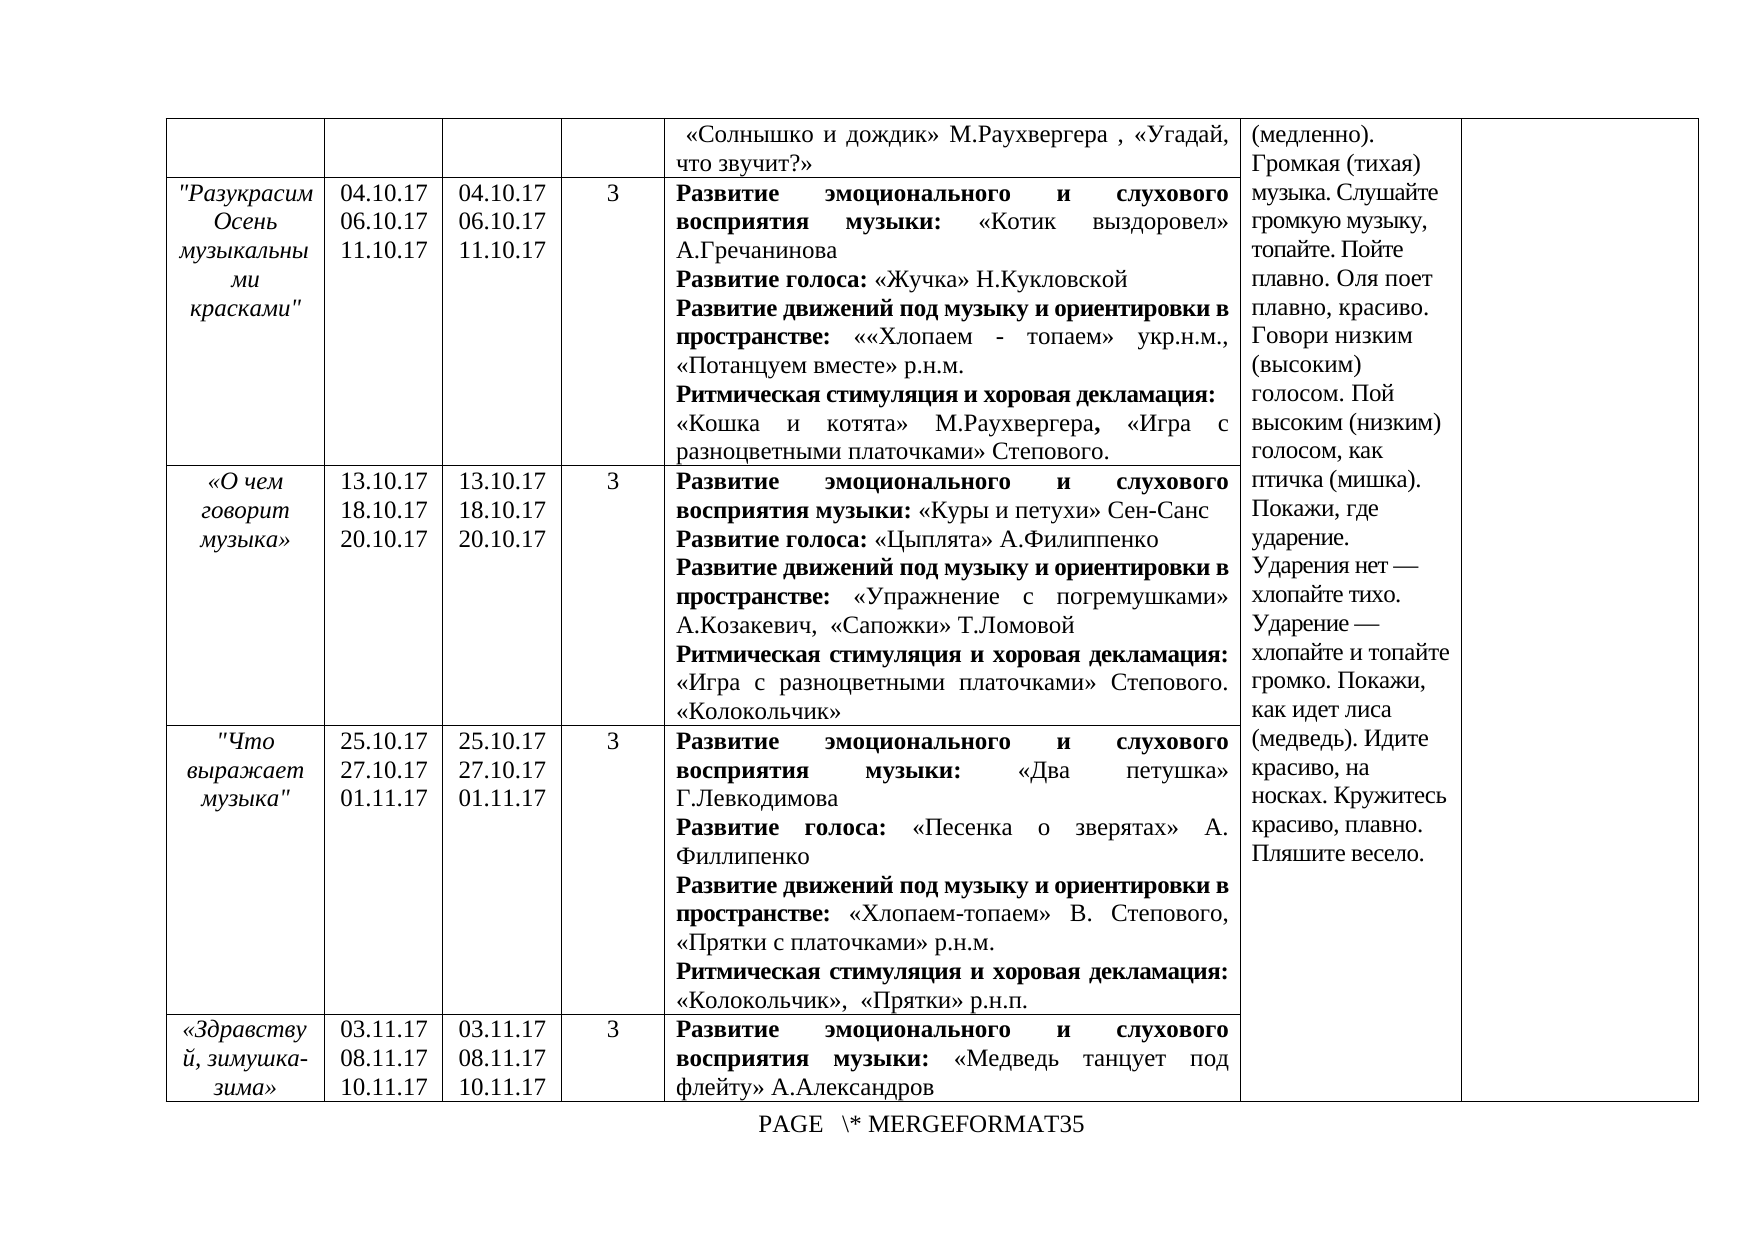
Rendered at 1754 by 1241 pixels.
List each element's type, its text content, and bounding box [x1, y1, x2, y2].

table_cell Развитие эмоционального и слухового восприятия музыки: «Котик выздоровел» А.Гречанинова Развитие голоса: «Жучка» Н.Кукловской Развитие движений под музыку и ориентировки в пространстве: ««Хлопаем - топаем» укр.н.м., «Потанцуем вместе» р.н.м. Ритмическая стимуляция и хоровая декламация: «Кошка и котята» М.Раухвергера, «Игра с разноцветными платочками» Степового. [665, 178, 1240, 465]
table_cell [665, 1015, 1240, 1101]
table_cell Развитие эмоционального и слухового восприятия музыки: «Куры и петухи» Сен-Санс Развитие голоса: «Цыплята» А.Филиппенко Развитие движений под музыку и ориентировки в пространстве: «Упражнение с погремушками» А.Козакевич, «Сапожки» Т.Ломовой Ритмическая стимуляция и хоровая декламация: «Игра с разноцветными платочками» Степового. «Колокольчик» [665, 466, 1240, 725]
table_cell 25.10.1727.10.17 01.11.17 [443, 726, 561, 1013]
table_cell 04.10.1706.10.17 11.10.17 [443, 178, 561, 465]
table_cell "Что выражает музыка" [167, 726, 324, 1013]
table_cell 3 [562, 178, 664, 465]
table_cell 04.10.1706.10.17 11.10.17 [325, 178, 442, 465]
table_cell 13.10.1718.10.17 20.10.17 [325, 466, 442, 725]
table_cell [167, 1015, 324, 1101]
table_cell 3 [562, 466, 664, 725]
table_cell 3 [562, 726, 664, 1013]
table_cell 25.10.1727.10.17 01.11.17 [325, 726, 442, 1013]
table_cell «О чем говорит музыка» [167, 466, 324, 725]
table_cell 13.10.1718.10.17 20.10.17 [443, 466, 561, 725]
table_cell Развитие эмоционального и слухового восприятия музыки: «Два петушка» Г.Левкодимова Развитие голоса: «Песенка о зверятах» А. Филлипенко Развитие движений под музыку и ориентировки в пространстве: «Хлопаем-топаем» В. Степового, «Прятки с платочками» р.н.м. Ритмическая стимуляция и хоровая декламация: «Колокольчик», «Прятки» р.н.п. [665, 726, 1240, 1013]
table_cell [443, 1015, 561, 1101]
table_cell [665, 119, 1240, 177]
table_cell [325, 119, 442, 177]
table_cell "Разукрасим Осень музыкальными красками" [167, 178, 324, 465]
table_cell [325, 1015, 442, 1101]
table_cell 3 [562, 1015, 664, 1101]
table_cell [443, 119, 561, 177]
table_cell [167, 119, 324, 177]
table_cell 3 [562, 119, 664, 177]
